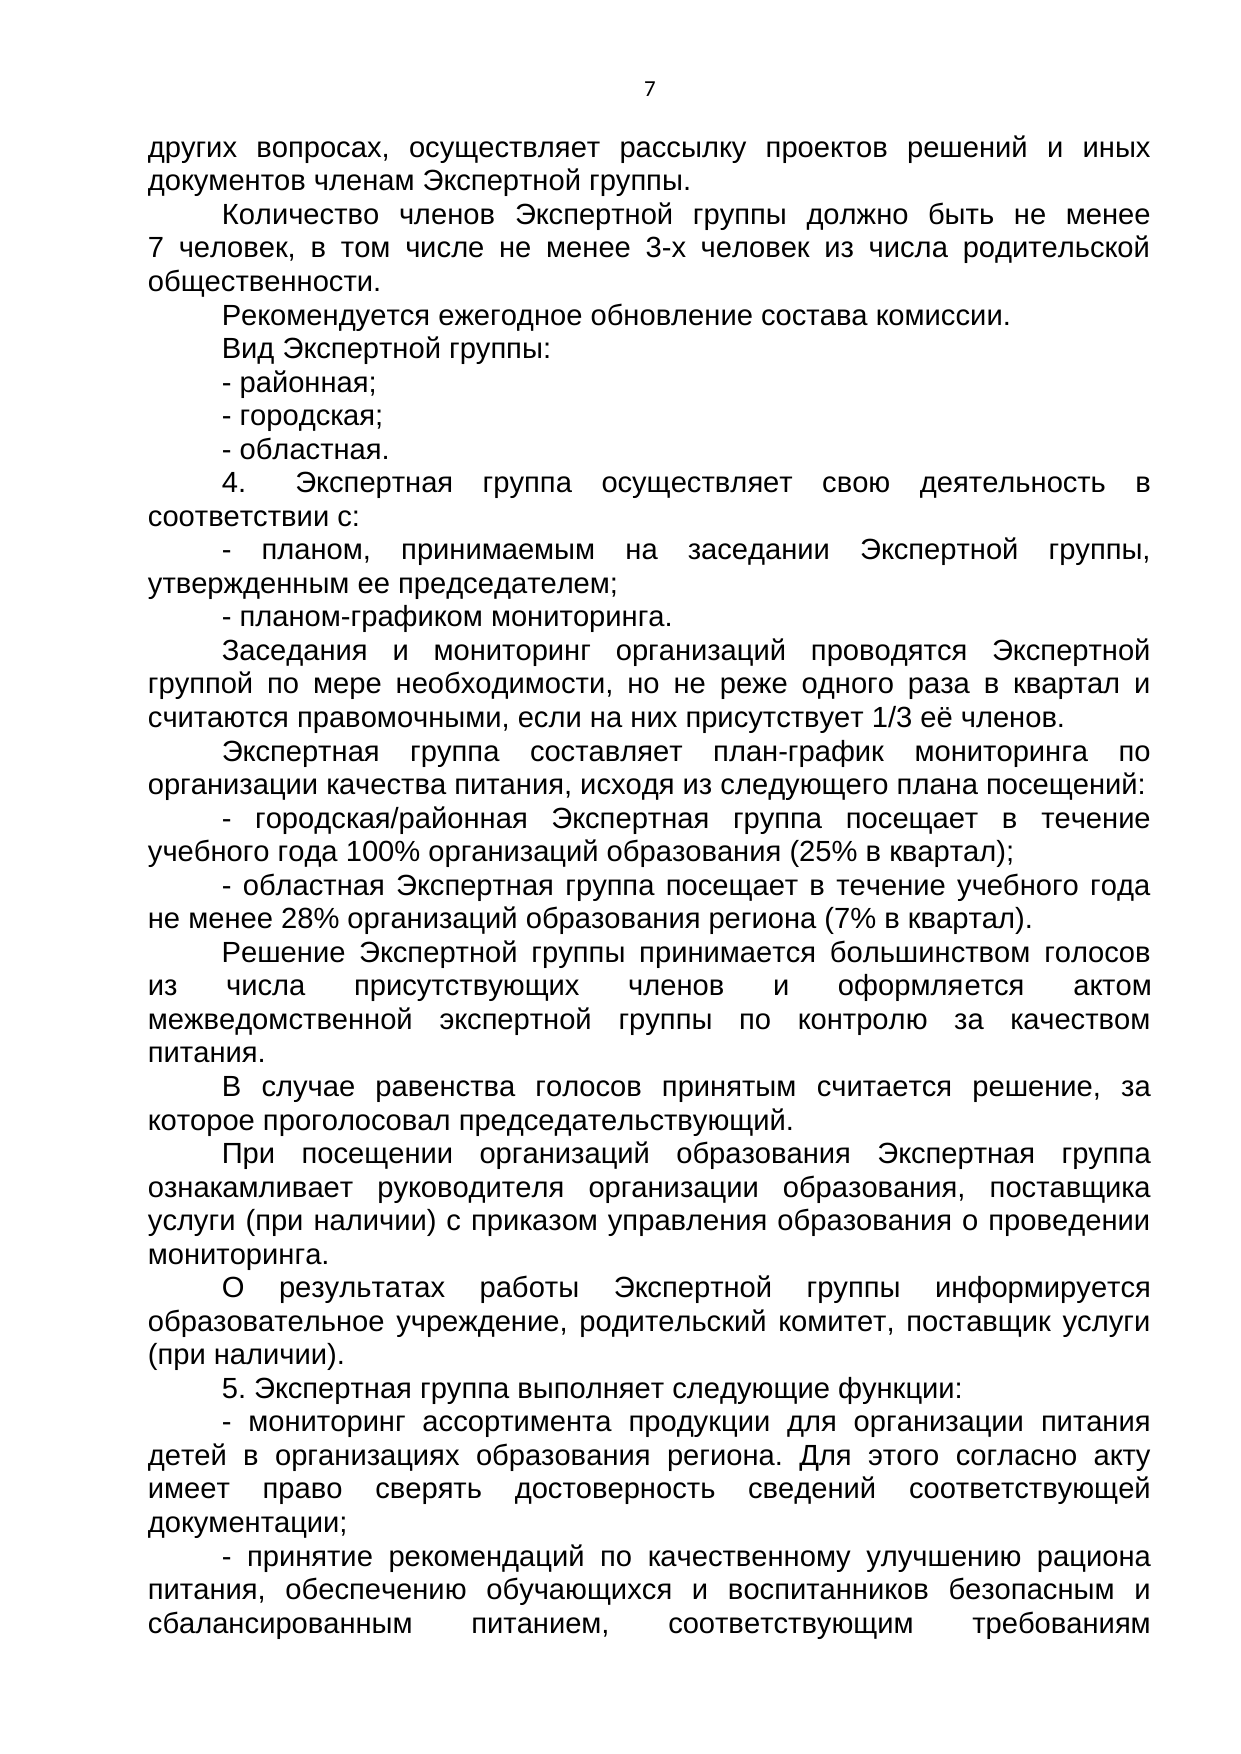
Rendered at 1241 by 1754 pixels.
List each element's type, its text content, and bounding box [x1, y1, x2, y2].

text - областная. [148, 432, 1152, 465]
list Экспертная группа осуществляет свою деятельность в соответствии с: [148, 465, 1152, 532]
text - городская/районная Экспертная группа посещает в течение учебного года 100% организаций образования (25% в квартал); [148, 801, 1152, 868]
text - планом, принимаемым на заседании Экспертной группы, утвержденным ее председателем; [148, 532, 1152, 599]
text - мониторинг ассортимента продукции для организации питания детей в организациях образования региона. Для этого согласно акту имеет право сверять достоверность сведений соответствующей документации; [148, 1404, 1152, 1539]
text В случае равенства голосов принятым считается решение, за которое проголосовал председательствующий. [148, 1069, 1152, 1136]
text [148, 130, 1152, 197]
text 5. Экспертная группа выполняет следующие функции: [148, 1371, 1152, 1404]
text - областная Экспертная группа посещает в течение учебного года не менее 28% организаций образования региона (7% в квартал). [148, 868, 1152, 935]
text Количество членов Экспертной группы должно быть не менее 7 человек, в том числе не менее 3-х человек из числа родительской общественности. [148, 197, 1152, 298]
text Вид Экспертной группы: [148, 331, 1152, 365]
text - районная; [148, 365, 1152, 398]
text - планом-графиком мониторинга. [148, 599, 1152, 633]
text Заседания и мониторинг организаций проводятся Экспертной группой по мере необходимости, но не реже одного раза в квартал и считаются правомочными, если на них присутствует 1/3 её членов. [148, 633, 1152, 734]
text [148, 1539, 1152, 1639]
text О результатах работы Экспертной группы информируется образовательное учреждение, родительский комитет, поставщик услуги (при наличии). [148, 1270, 1152, 1371]
text Рекомендуется ежегодное обновление состава комиссии. [148, 298, 1152, 331]
text Решение Экспертной группы принимается большинством голосов из числа присутствующих членов и оформляется актом межведомственной экспертной группы по контролю за качеством питания. [148, 935, 1152, 1069]
text Экспертная группа составляет план-график мониторинга по организации качества питания, исходя из следующего плана посещений: [148, 734, 1152, 801]
text - городская; [148, 398, 1152, 432]
text При посещении организаций образования Экспертная группа ознакамливает руководителя организации образования, поставщика услуги (при наличии) с приказом управления образования о проведении мониторинга. [148, 1136, 1152, 1270]
